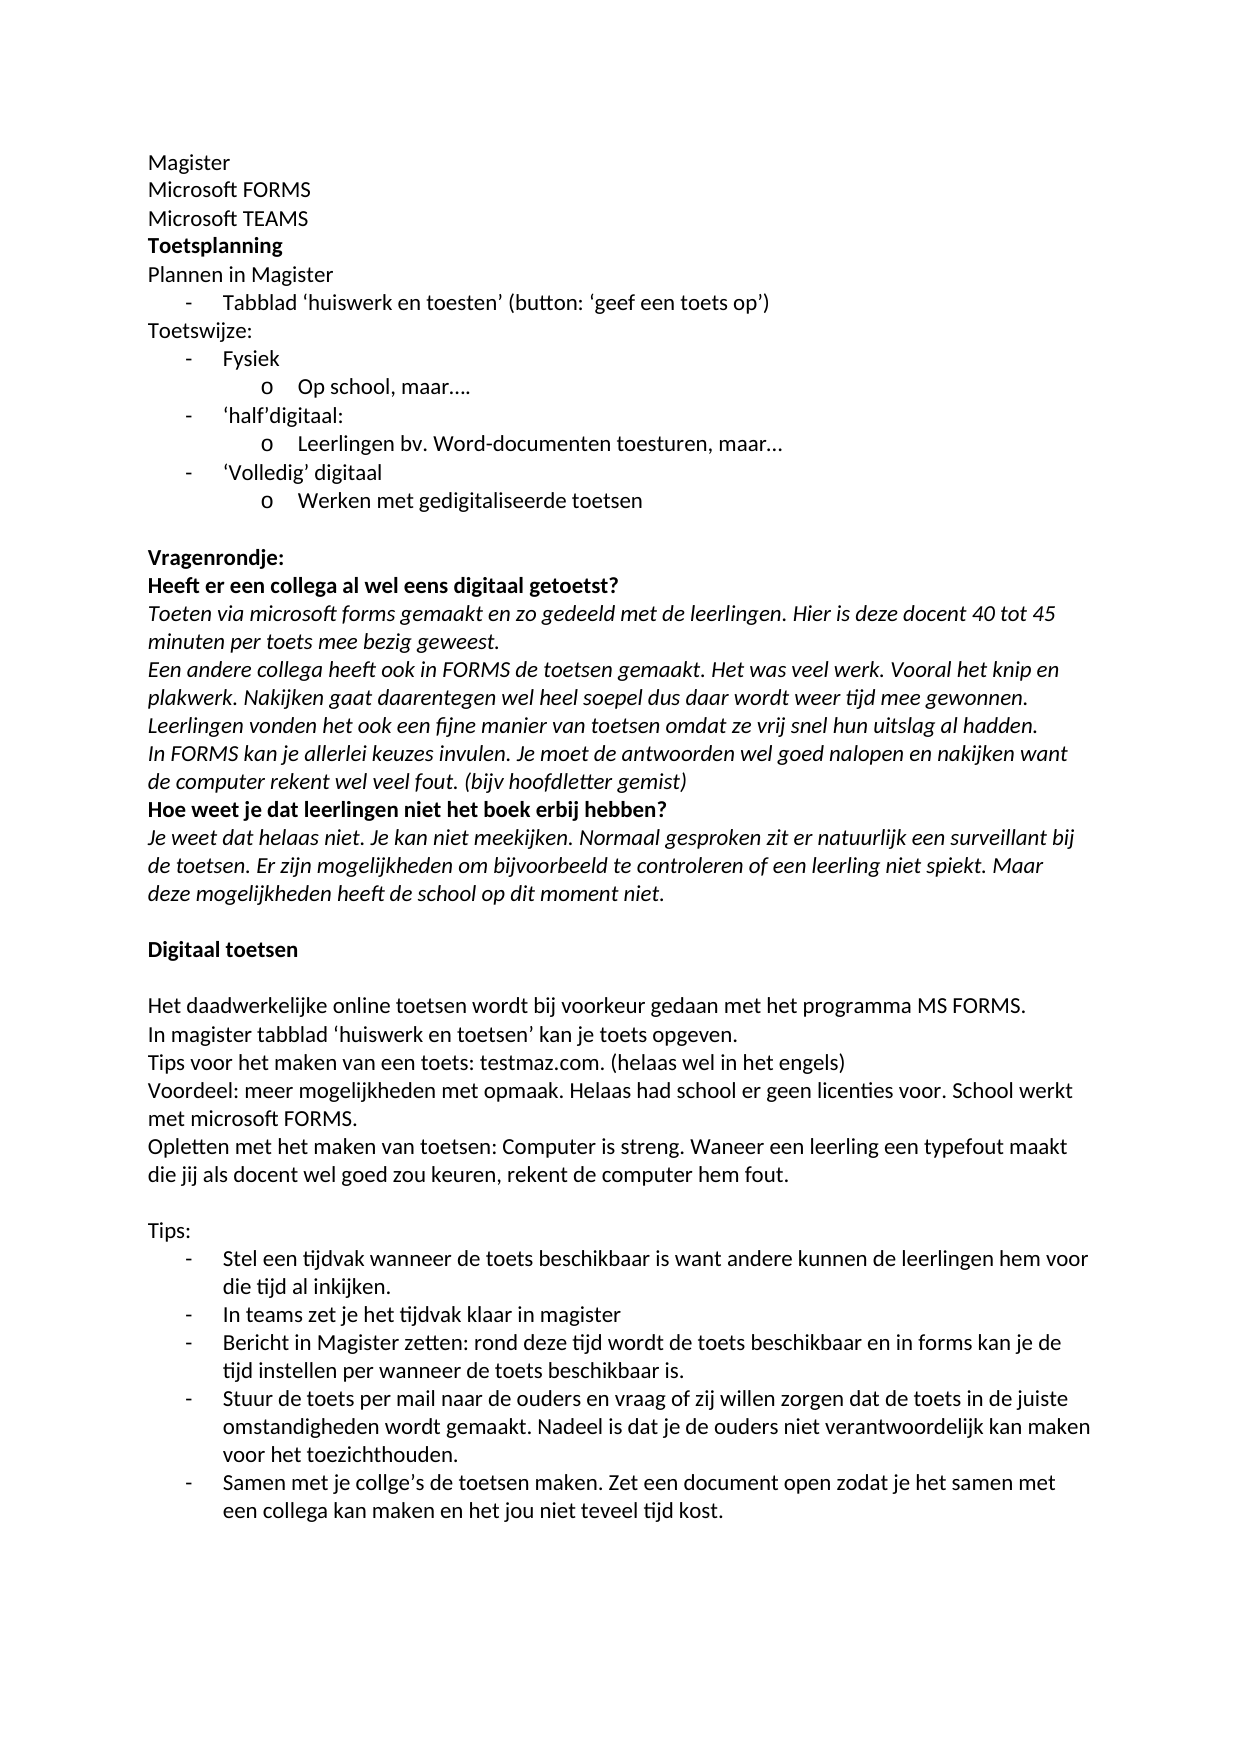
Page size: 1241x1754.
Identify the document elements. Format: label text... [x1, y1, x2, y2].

list ‘half’digitaal: [185, 401, 1093, 429]
text Toetswijze: [148, 316, 1093, 344]
list Werken met gedigitaliseerde toetsen [260, 486, 1093, 515]
list Fysiek [185, 344, 1093, 372]
text Digitaal toetsen [148, 936, 1093, 964]
list Stel een tijdvak wanneer de toets beschikbaar is want andere kunnen de leerlingen hem voor die tijd al inkijken. [185, 1244, 1093, 1300]
text Opletten met het maken van toetsen: Computer is streng. Waneer een leerling een typefout maakt die jij als docent wel goed zou keuren, rekent de computer hem fout. [148, 1132, 1093, 1188]
text Toetsplanning [148, 232, 1093, 260]
text In FORMS kan je allerlei keuzes invulen. Je moet de antwoorden wel goed nalopen en nakijken want de computer rekent wel veel fout. (bijv hoofdletter gemist) [148, 739, 1093, 796]
list Tabblad ‘huiswerk en toesten’ (button: ‘geef een toets op’) [185, 288, 1093, 316]
list Op school, maar…. [260, 372, 1093, 401]
list Stuur de toets per mail naar de ouders en vraag of zij willen zorgen dat de toets in de juiste omstandigheden wordt gemaakt. Nadeel is dat je de ouders niet verantwoordelijk kan maken voor het toezichthouden. [185, 1384, 1093, 1468]
text Het daadwerkelijke online toetsen wordt bij voorkeur gedaan met het programma MS FORMS. [148, 992, 1093, 1020]
text Microsoft TEAMS [148, 204, 1093, 232]
list Samen met je collge’s de toetsen maken. Zet een document open zodat je het samen met een collega kan maken en het jou niet teveel tijd kost. [185, 1468, 1093, 1524]
text Vragenrondje: [148, 543, 1093, 571]
text Hoe weet je dat leerlingen niet het boek erbij hebben? [148, 796, 1093, 823]
text Heeft er een collega al wel eens digitaal getoetst? [148, 571, 1093, 599]
text In magister tabblad ‘huiswerk en toetsen’ kan je toets opgeven. [148, 1020, 1093, 1048]
text Plannen in Magister [148, 260, 1093, 288]
text Je weet dat helaas niet. Je kan niet meekijken. Normaal gesproken zit er natuurlijk een surveillant bij de toetsen. Er zijn mogelijkheden om bijvoorbeeld te controleren of een leerling niet spiekt. Maar deze mogelijkheden heeft de school op dit moment niet. [148, 823, 1093, 908]
text Voordeel: meer mogelijkheden met opmaak. Helaas had school er geen licenties voor. School werkt met microsoft FORMS. [148, 1076, 1093, 1132]
text Magister [148, 148, 1093, 176]
list Bericht in Magister zetten: rond deze tijd wordt de toets beschikbaar en in forms kan je de tijd instellen per wanneer de toets beschikbaar is. [185, 1328, 1093, 1384]
text Tips: [148, 1216, 1093, 1244]
text Een andere collega heeft ook in FORMS de toetsen gemaakt. Het was veel werk. Vooral het knip en plakwerk. Nakijken gaat daarentegen wel heel soepel dus daar wordt weer tijd mee gewonnen. Leerlingen vonden het ook een fijne manier van toetsen omdat ze vrij snel hun uitslag al hadden. [148, 655, 1093, 739]
text Microsoft FORMS [148, 176, 1093, 204]
list In teams zet je het tijdvak klaar in magister [185, 1300, 1093, 1328]
list ‘Volledig’ digitaal [185, 458, 1093, 486]
text Toeten via microsoft forms gemaakt en zo gedeeld met de leerlingen. Hier is deze docent 40 tot 45 minuten per toets mee bezig geweest. [148, 599, 1093, 655]
list Leerlingen bv. Word-documenten toesturen, maar… [260, 429, 1093, 458]
text Tips voor het maken van een toets: testmaz.com. (helaas wel in het engels) [148, 1048, 1093, 1076]
